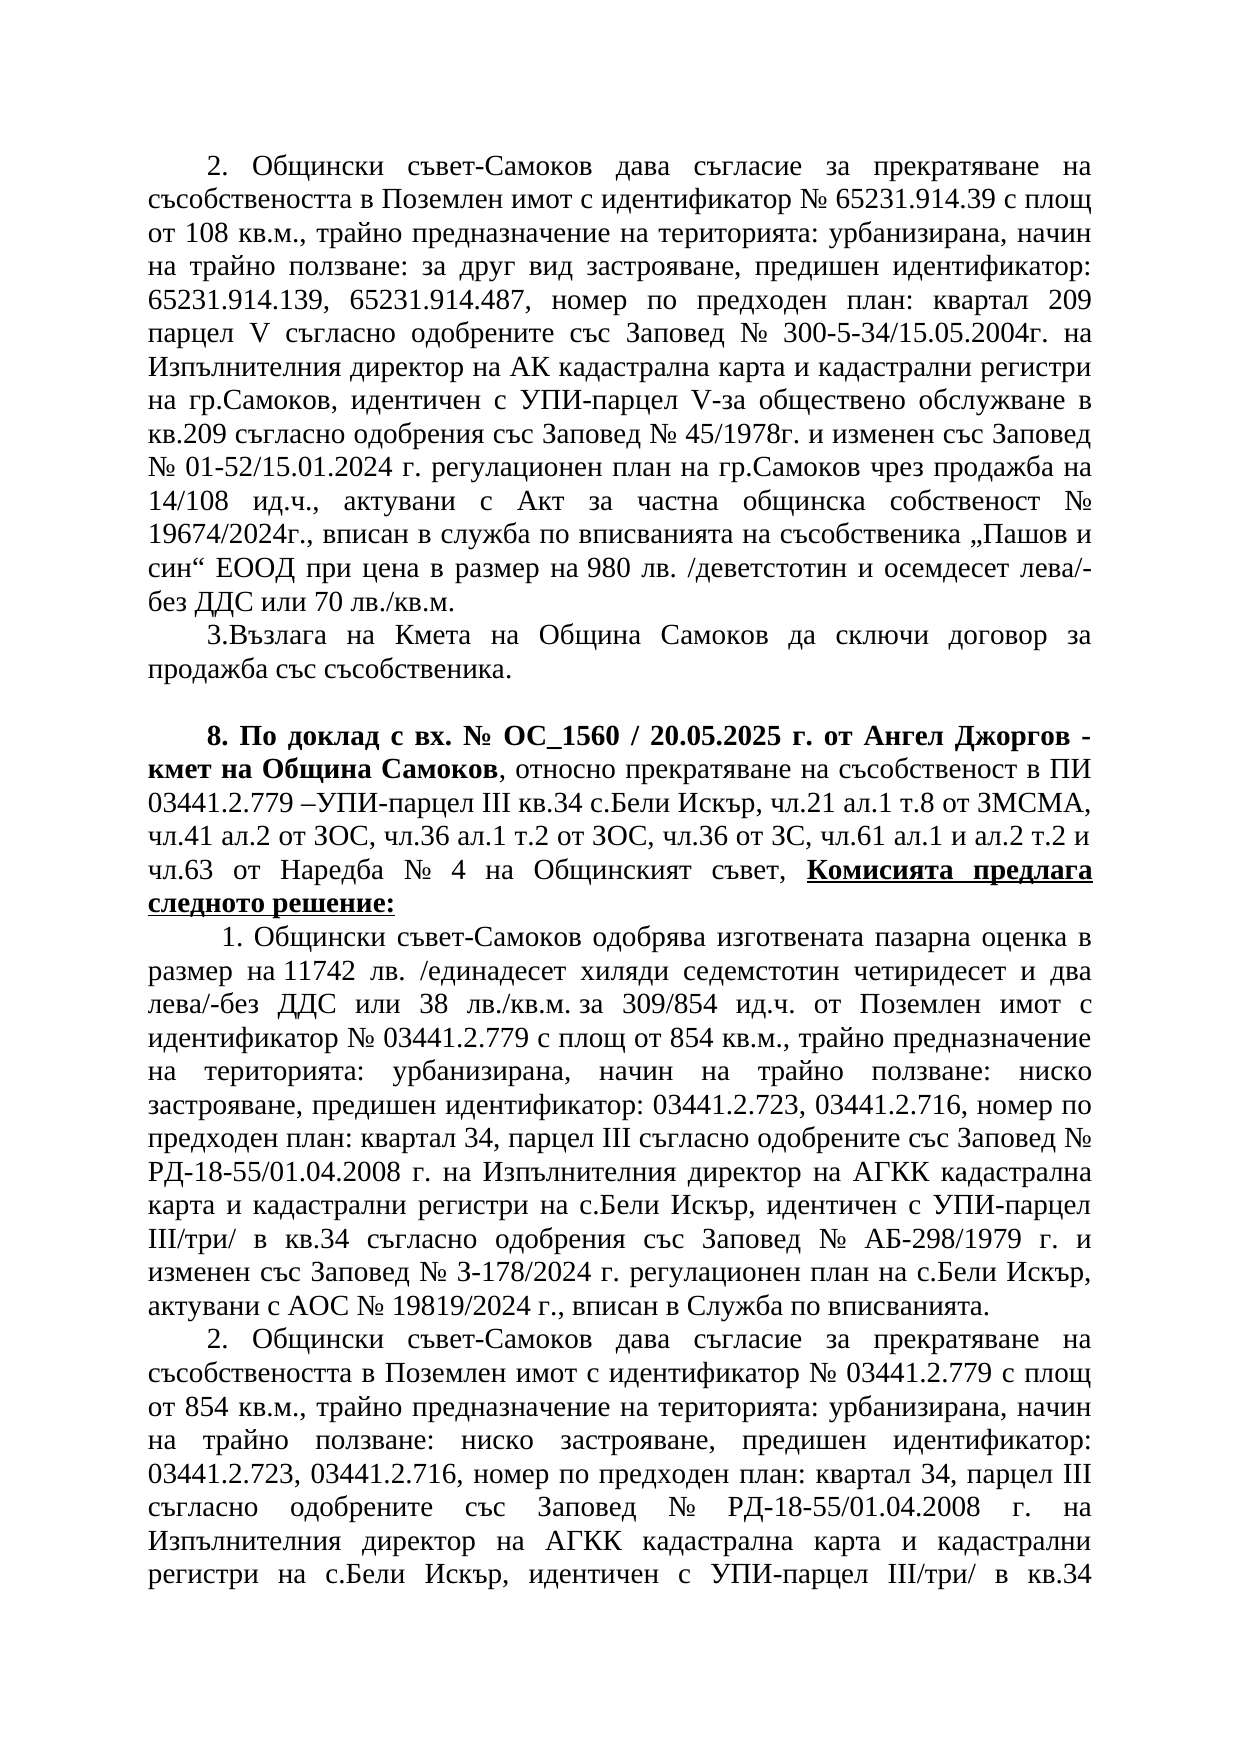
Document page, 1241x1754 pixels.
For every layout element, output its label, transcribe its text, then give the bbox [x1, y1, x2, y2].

text 3.Възлага на Кмета на Община Самоков да сключи договор за продажба със съсобственика. [148, 617, 1093, 684]
text 2. Общински съвет-Самоков дава съгласие за прекратяване на съсобствеността в Поземлен имот с идентификатор № 65231.914.39 с площ от 108 кв.м., трайно предназначение на територията: урбанизирана, начин на трайно ползване: за друг вид застрояване, предишен идентификатор: 65231.914.139, 65231.914.487, номер по предходен план: квартал 209 парцел V съгласно одобрените със Заповед № 300-5-34/15.05.2004г. на Изпълнителния директор на АК кадастрална карта и кадастрални регистри на гр.Самоков, идентичен с УПИ-парцел V-за обществено обслужване в кв.209 съгласно одобрения със Заповед № 45/1978г. и изменен със Заповед № 01-52/15.01.2024 г. регулационен план на гр.Самоков чрез продажба на 14/108 ид.ч., актувани с Акт за частна общинска собственост № 19674/2024г., вписан в служба по вписванията на съсобственика „Пашов и син“ ЕООД при цена в размер на 980 лв. /деветстотин и осемдесет лева/-без ДДС или 70 лв./кв.м. [148, 148, 1093, 617]
text 8. По доклад с вх. № ОС_1560 / 20.05.2025 г. от Ангел Джоргов - кмет на Община Самоков, относно прекратяване на съсобственост в ПИ 03441.2.779 –УПИ-парцел ІІІ кв.34 с.Бели Искър, чл.21 ал.1 т.8 от ЗМСМА, чл.41 ал.2 от ЗОС, чл.36 ал.1 т.2 от ЗОС, чл.36 от ЗС, чл.61 ал.1 и ал.2 т.2 и чл.63 от Наредба № 4 на Общинският съвет, Комисията предлага следното решение: [148, 718, 1093, 919]
text 1. Общински съвет-Самоков одобрява изготвената пазарна оценка в размер на 11742 лв. /единадесет хиляди седемстотин четиридесет и два лева/-без ДДС или 38 лв./кв.м. за 309/854 ид.ч. от Поземлен имот с идентификатор № 03441.2.779 с площ от 854 кв.м., трайно предназначение на територията: урбанизирана, начин на трайно ползване: ниско застрояване, предишен идентификатор: 03441.2.723, 03441.2.716, номер по предходен план: квартал 34, парцел ІІІ съгласно одобрените със Заповед № РД-18-55/01.04.2008 г. на Изпълнителния директор на АГКК кадастрална карта и кадастрални регистри на с.Бели Искър, идентичен с УПИ-парцел ІІІ/три/ в кв.34 съгласно одобрения със Заповед № АБ-298/1979 г. и изменен със Заповед № З-178/2024 г. регулационен план на с.Бели Искър, актувани с АОС № 19819/2024 г., вписан в Служба по вписванията. [148, 919, 1093, 1322]
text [148, 1322, 1093, 1590]
